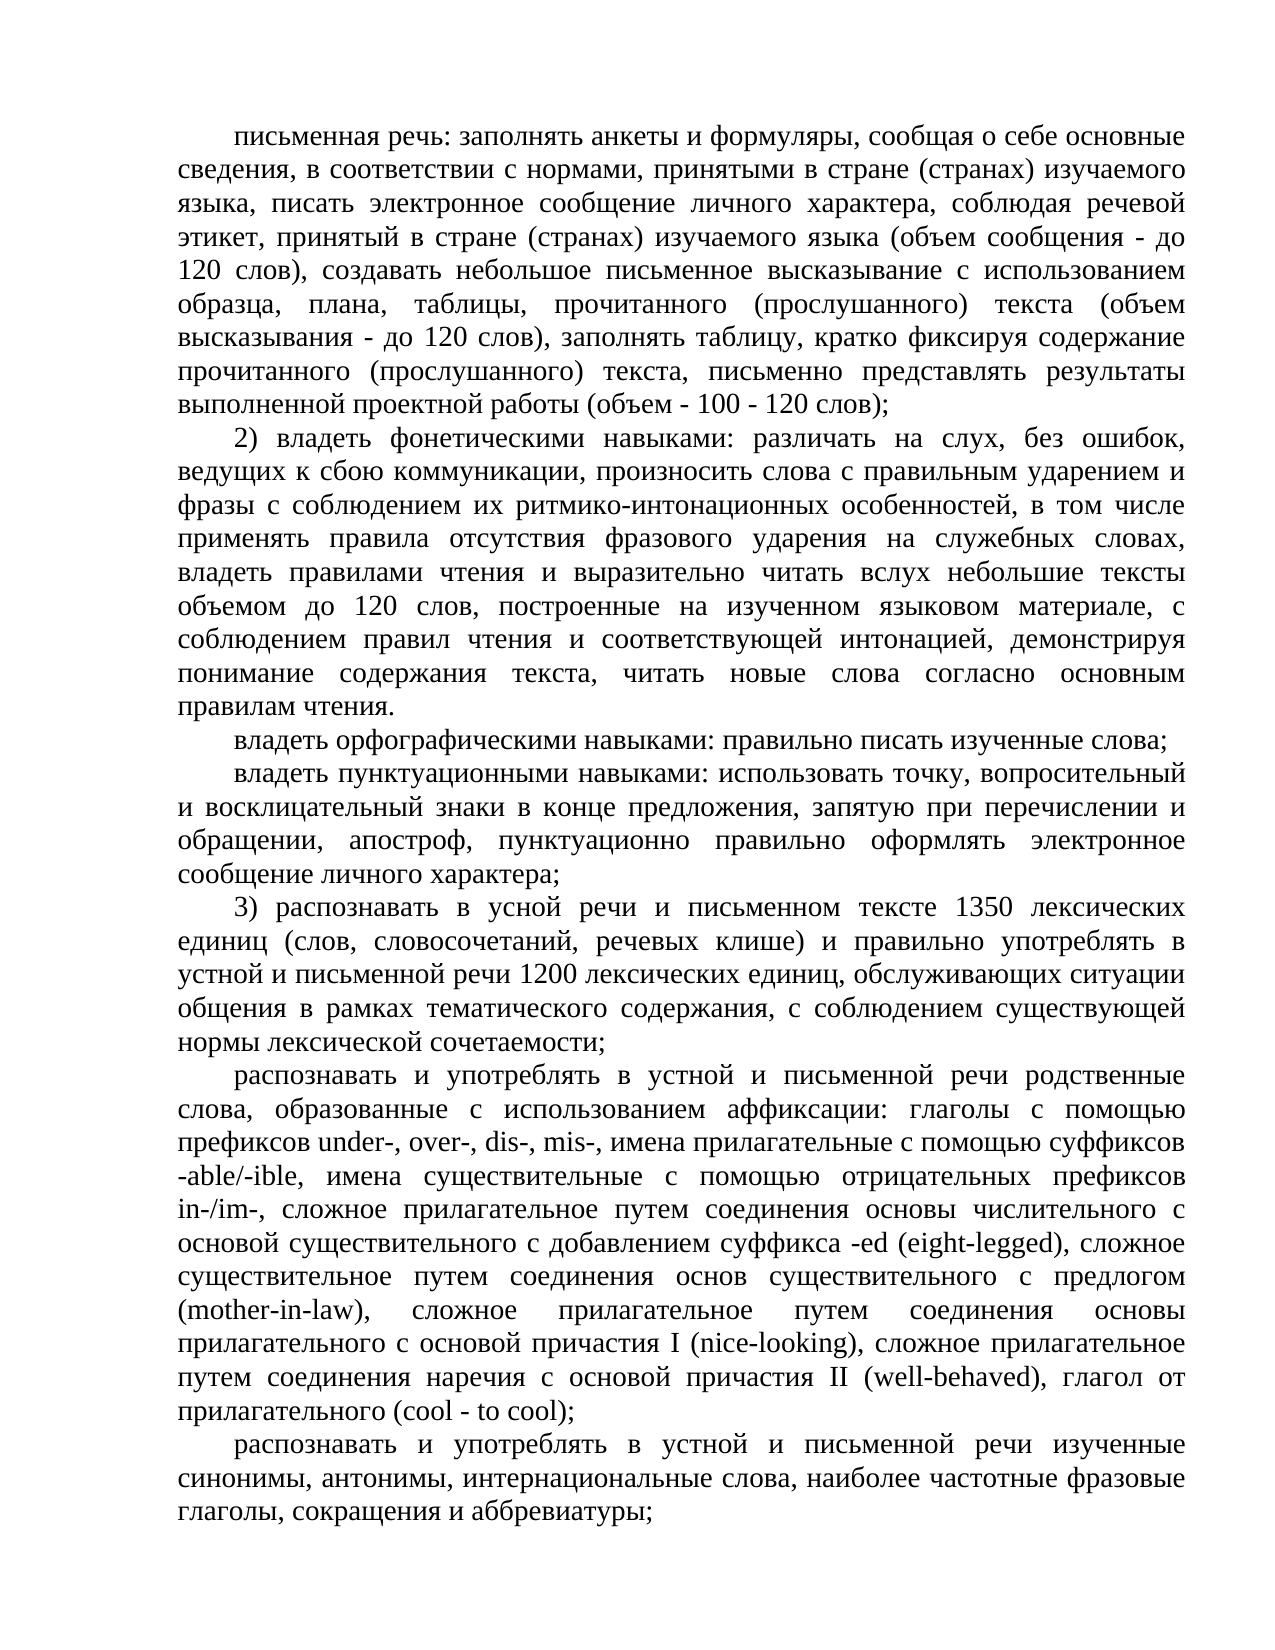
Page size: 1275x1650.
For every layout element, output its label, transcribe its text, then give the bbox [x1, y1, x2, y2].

text владеть пунктуационными навыками: использовать точку, вопросительный и восклицательный знаки в конце предложения, запятую при перечислении и обращении, апостроф, пунктуационно правильно оформлять электронное сообщение личного характера; [177, 755, 1186, 889]
text письменная речь: заполнять анкеты и формуляры, сообщая о себе основные сведения, в соответствии с нормами, принятыми в стране (странах) изучаемого языка, писать электронное сообщение личного характера, соблюдая речевой этикет, принятый в стране (странах) изучаемого языка (объем сообщения - до 120 слов), создавать небольшое письменное высказывание с использованием образца, плана, таблицы, прочитанного (прослушанного) текста (объем высказывания - до 120 слов), заполнять таблицу, кратко фиксируя содержание прочитанного (прослушанного) текста, письменно представлять результаты выполненной проектной работы (объем - 100 - 120 слов); [177, 118, 1186, 420]
text распознавать и употреблять в устной и письменной речи изученные синонимы, антонимы, интернациональные слова, наиболее частотные фразовые глаголы, сокращения и аббревиатуры; [177, 1426, 1186, 1527]
text владеть орфографическими навыками: правильно писать изученные слова; [177, 722, 1186, 755]
text 3) распознавать в усной речи и письменном тексте 1350 лексических единиц (слов, словосочетаний, речевых клише) и правильно употреблять в устной и письменной речи 1200 лексических единиц, обслуживающих ситуации общения в рамках тематического содержания, с соблюдением существующей нормы лексической сочетаемости; [177, 889, 1186, 1057]
text 2) владеть фонетическими навыками: различать на слух, без ошибок, ведущих к сбою коммуникации, произносить слова с правильным ударением и фразы с соблюдением их ритмико-интонационных особенностей, в том числе применять правила отсутствия фразового ударения на служебных словах, владеть правилами чтения и выразительно читать вслух небольшие тексты объемом до 120 слов, построенные на изученном языковом материале, с соблюдением правил чтения и соответствующей интонацией, демонстрируя понимание содержания текста, читать новые слова согласно основным правилам чтения. [177, 420, 1186, 722]
text распознавать и употреблять в устной и письменной речи родственные слова, образованные с использованием аффиксации: глаголы с помощью префиксов under-, over-, dis-, mis-, имена прилагательные с помощью суффиксов -able/-ible, имена существительные с помощью отрицательных префиксов in-/im-, сложное прилагательное путем соединения основы числительного с основой существительного с добавлением суффикса -ed (eight-legged), сложное существительное путем соединения основ существительного с предлогом (mother-in-law), сложное прилагательное путем соединения основы прилагательного с основой причастия I (nice-looking), сложное прилагательное путем соединения наречия с основой причастия II (well-behaved), глагол от прилагательного (cool - to cool); [177, 1057, 1186, 1426]
